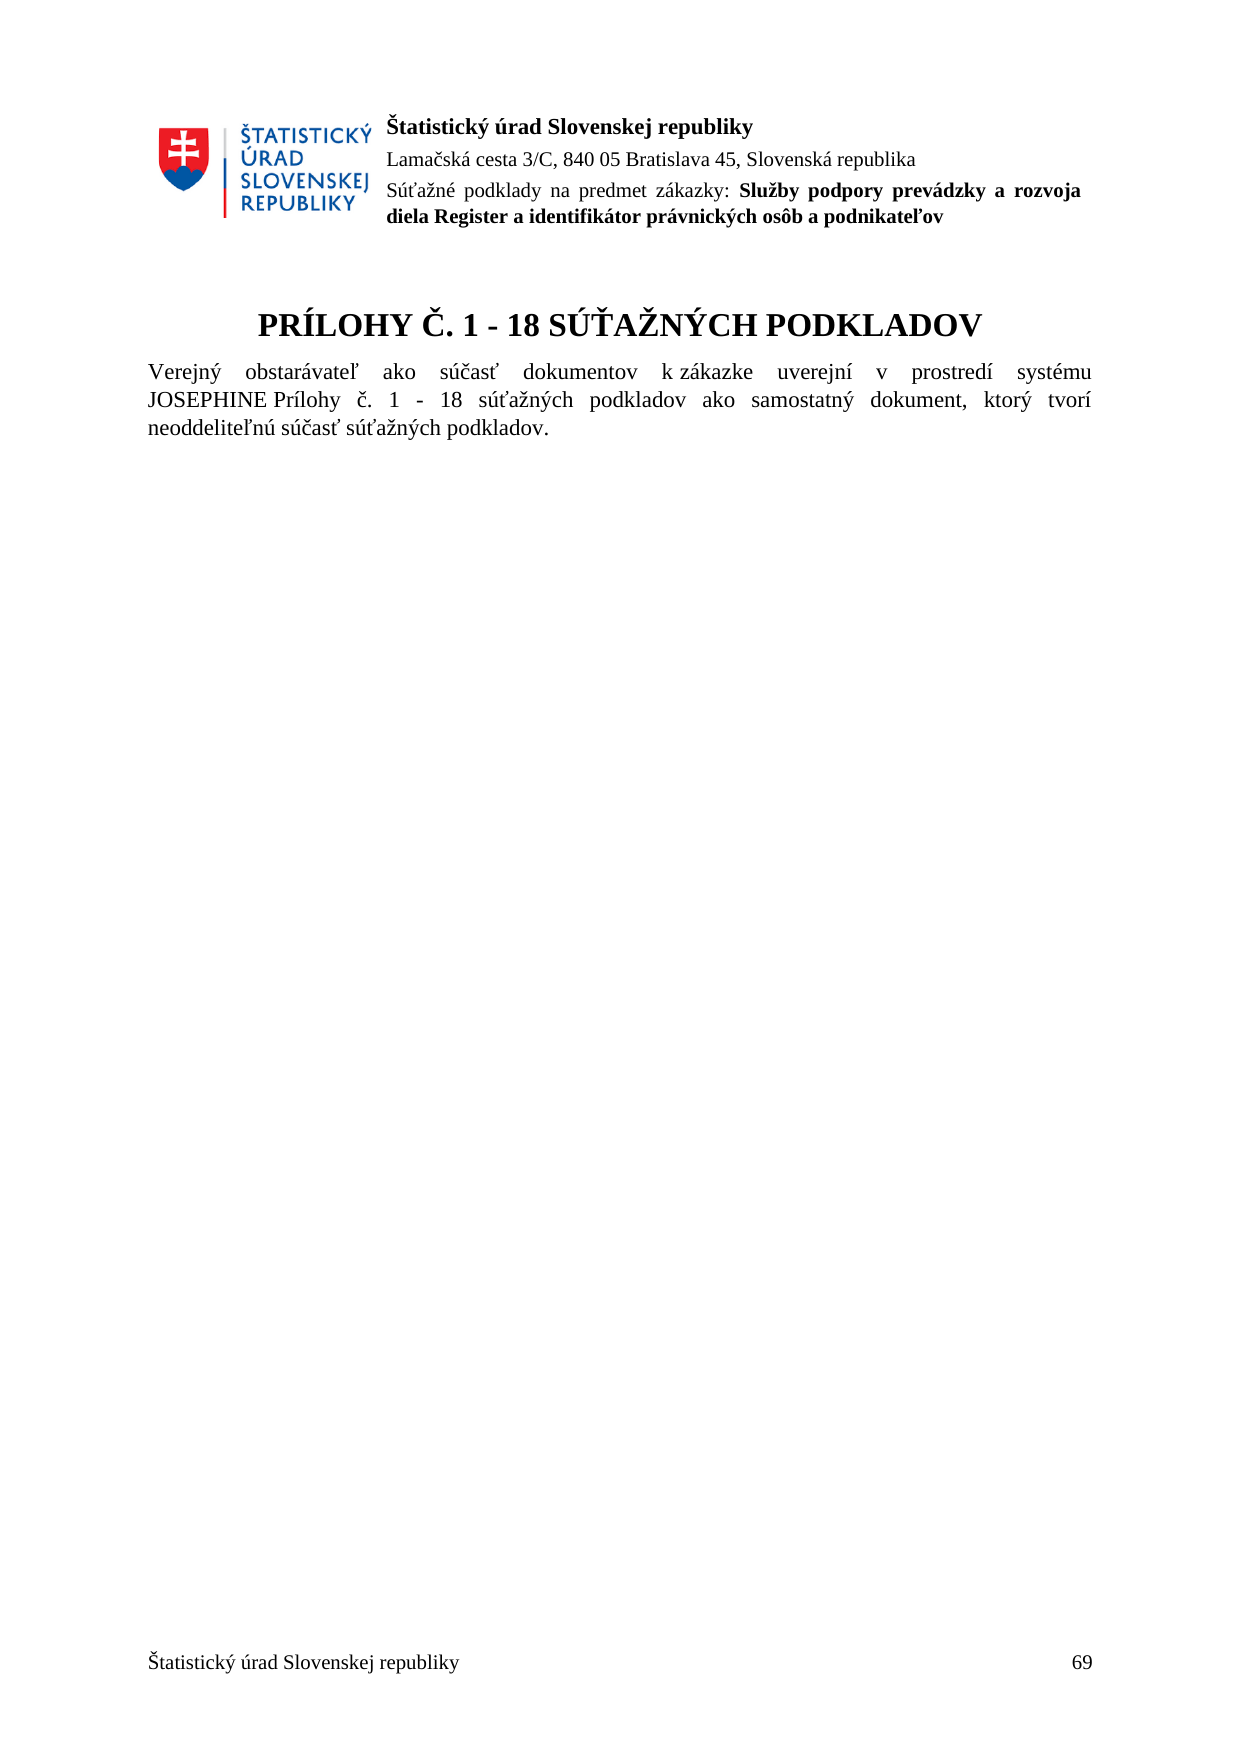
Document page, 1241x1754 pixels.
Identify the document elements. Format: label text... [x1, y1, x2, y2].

picture [158, 123, 372, 218]
subtitle PRÍLOHY Č. 1 - 18 SÚŤAŽNÝCH PODKLADOV [148, 306, 1092, 344]
text Verejný obstarávateľ ako súčasť dokumentov k zákazke uverejní v prostredí systému JOSEPHINE Prílohy č. 1 - 18 súťažných podkladov ako samostatný dokument, ktorý tvorí neoddeliteľnú súčasť súťažných podkladov. [148, 358, 1092, 440]
